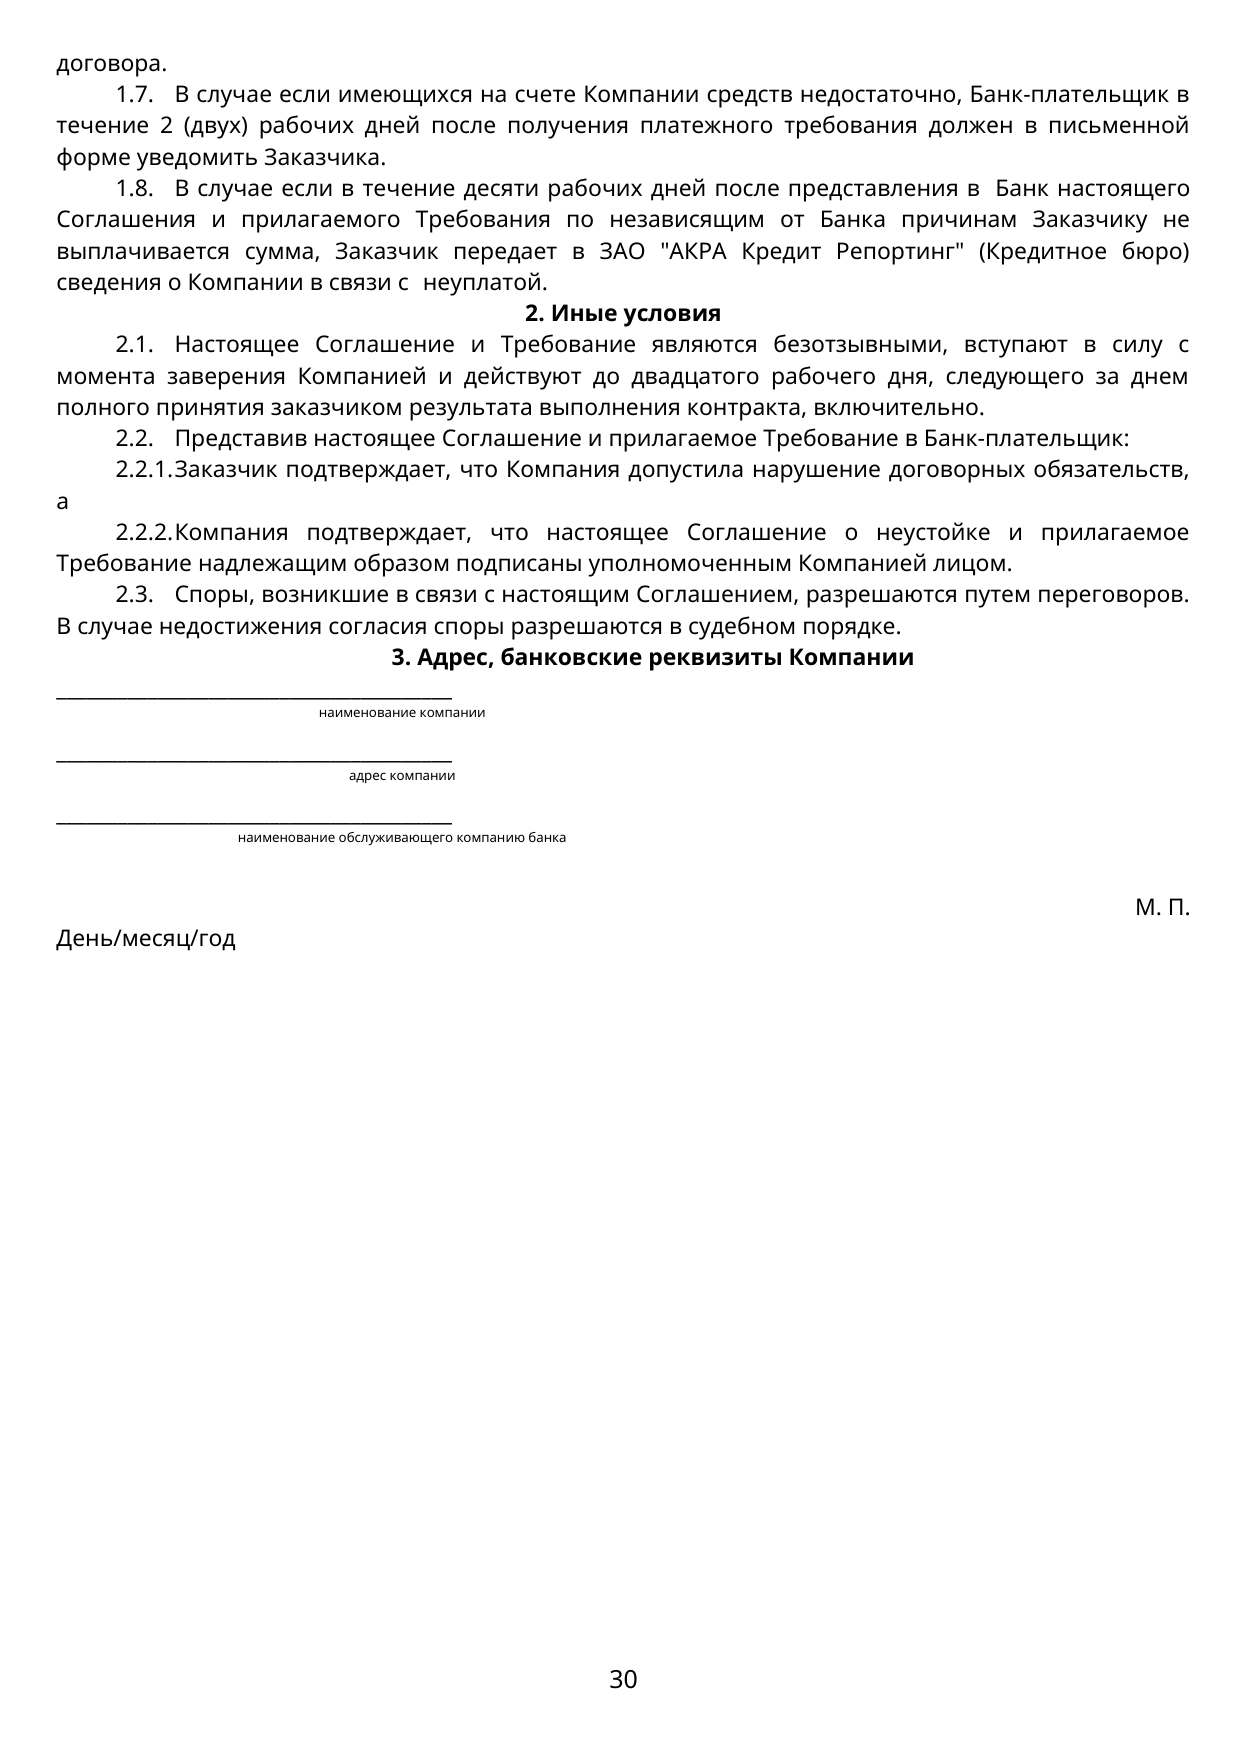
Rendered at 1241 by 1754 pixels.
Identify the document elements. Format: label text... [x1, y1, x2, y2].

text наименование обслуживающего компанию банка [56, 828, 748, 860]
text 2. Иные условия [56, 297, 1191, 328]
text М. П. [56, 891, 1191, 922]
text 3. Адрес, банковские реквизиты Компании [56, 641, 1191, 672]
text _______________________________________ [56, 672, 1191, 703]
text _______________________________________ [56, 735, 1191, 766]
text адрес компании [56, 766, 748, 797]
text 2.2.2. Компания подтверждает, что настоящее Соглашение о неустойке и прилагаемое Требование надлежащим образом подписаны уполномоченным Компанией лицом. [56, 516, 1191, 578]
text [56, 47, 1191, 78]
text наименование компании [56, 703, 748, 735]
text 2.3. Споры, возникшие в связи с настоящим Соглашением, разрешаются путем переговоров. В случае недостижения согласия споры разрешаются в судебном порядке. [56, 578, 1191, 641]
text 2.2.1. Заказчик подтверждает, что Компания допустила нарушение договорных обязательств, а [56, 453, 1191, 516]
text День/месяц/год [56, 922, 1191, 953]
text 1.8. В случае если в течение десяти рабочих дней после представления в Банк настоящего Соглашения и прилагаемого Требования по независящим от Банка причинам Заказчику не выплачивается сумма, Заказчик передает в ЗАО "АКРА Кредит Репортинг" (Кредитное бюро) сведения о Компании в связи с неуплатой. [56, 172, 1191, 297]
text 1.7. В случае если имеющихся на счете Компании средств недостаточно, Банк-плательщик в течение 2 (двух) рабочих дней после получения платежного требования должен в письменной форме уведомить Заказчика. [56, 78, 1191, 172]
text _______________________________________ [56, 797, 1191, 828]
text 2.2. Представив настоящее Соглашение и прилагаемое Требование в Банк-плательщик: [56, 422, 1191, 453]
text 2.1. Настоящее Соглашение и Требование являются безотзывными, вступают в силу с момента заверения Компанией и действуют до двадцатого рабочего дня, следующего за днем полного принятия заказчиком результата выполнения контракта, включительно. [56, 328, 1191, 422]
